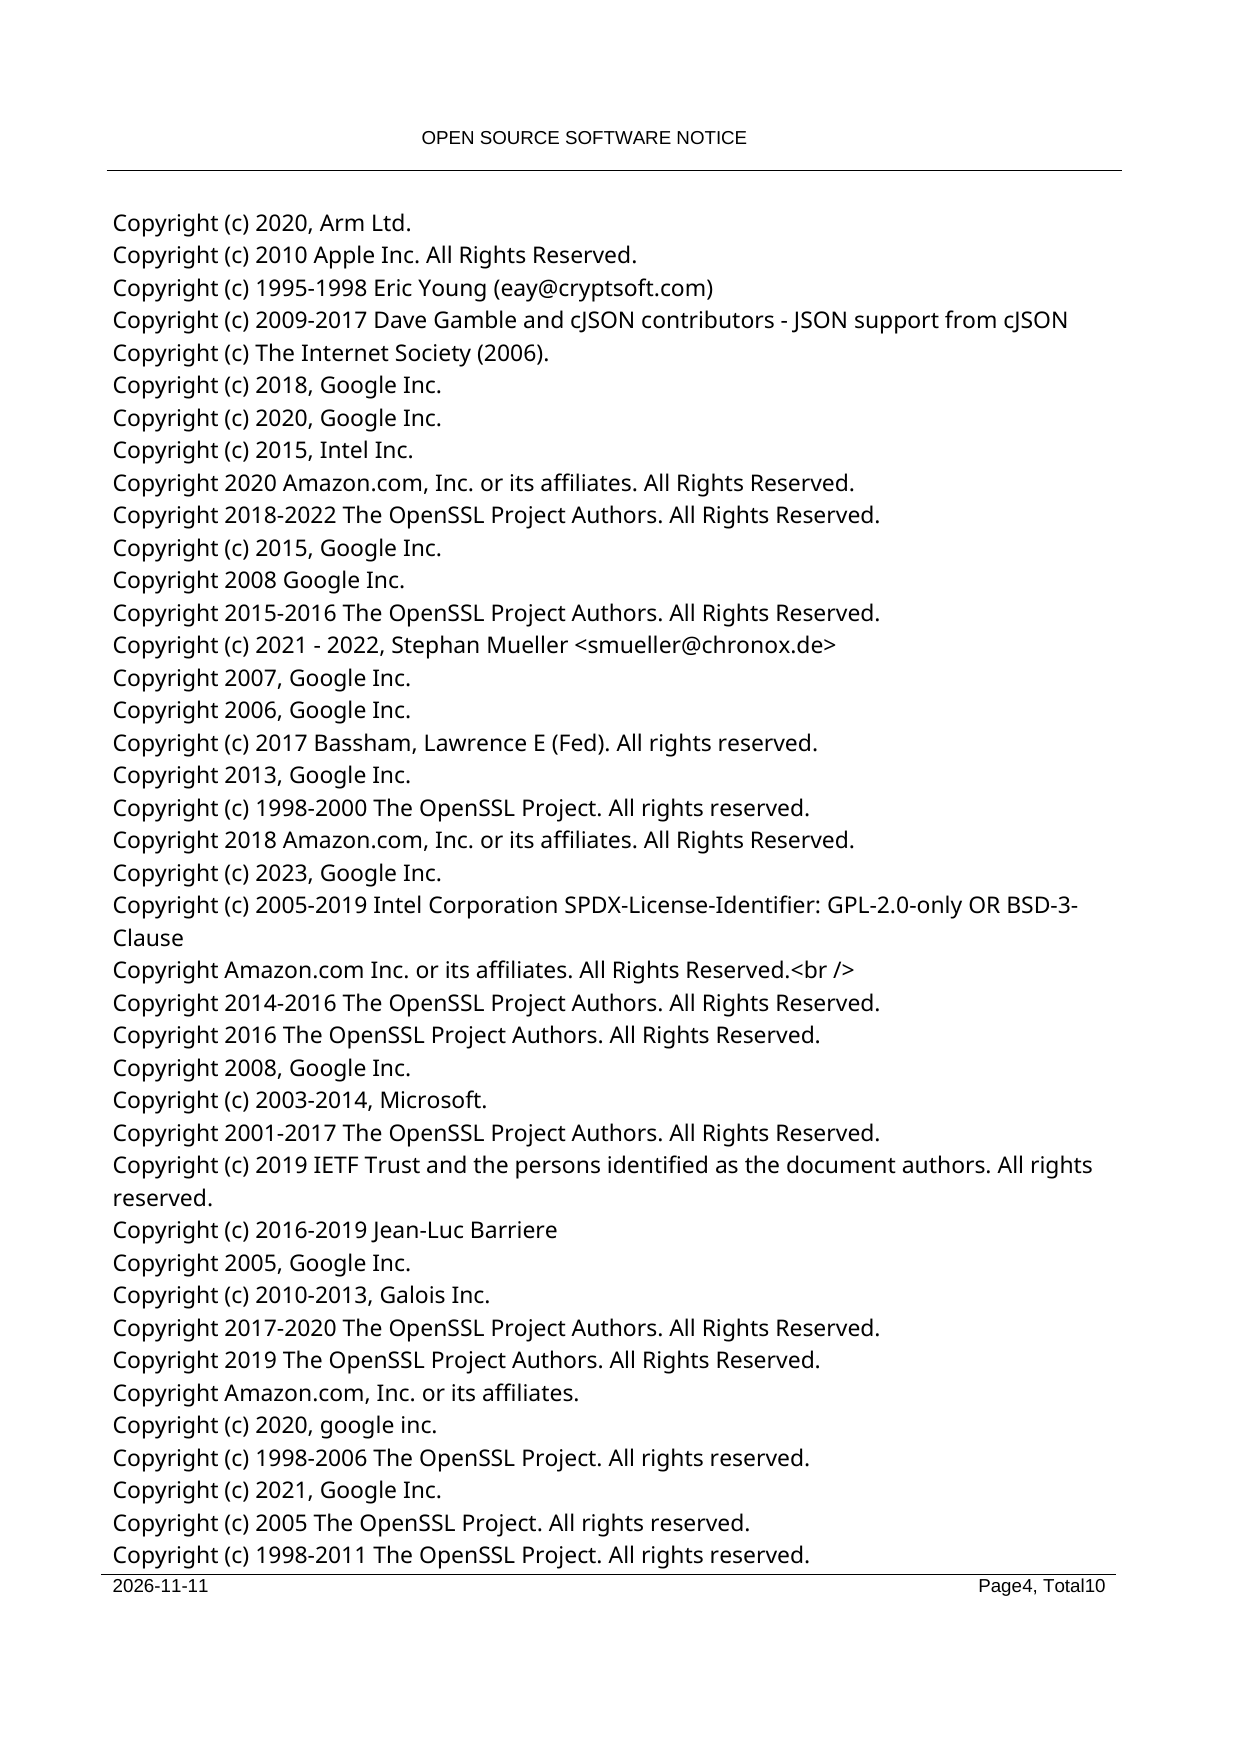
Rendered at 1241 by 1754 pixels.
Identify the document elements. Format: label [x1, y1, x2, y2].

text [112, 206, 1128, 1571]
